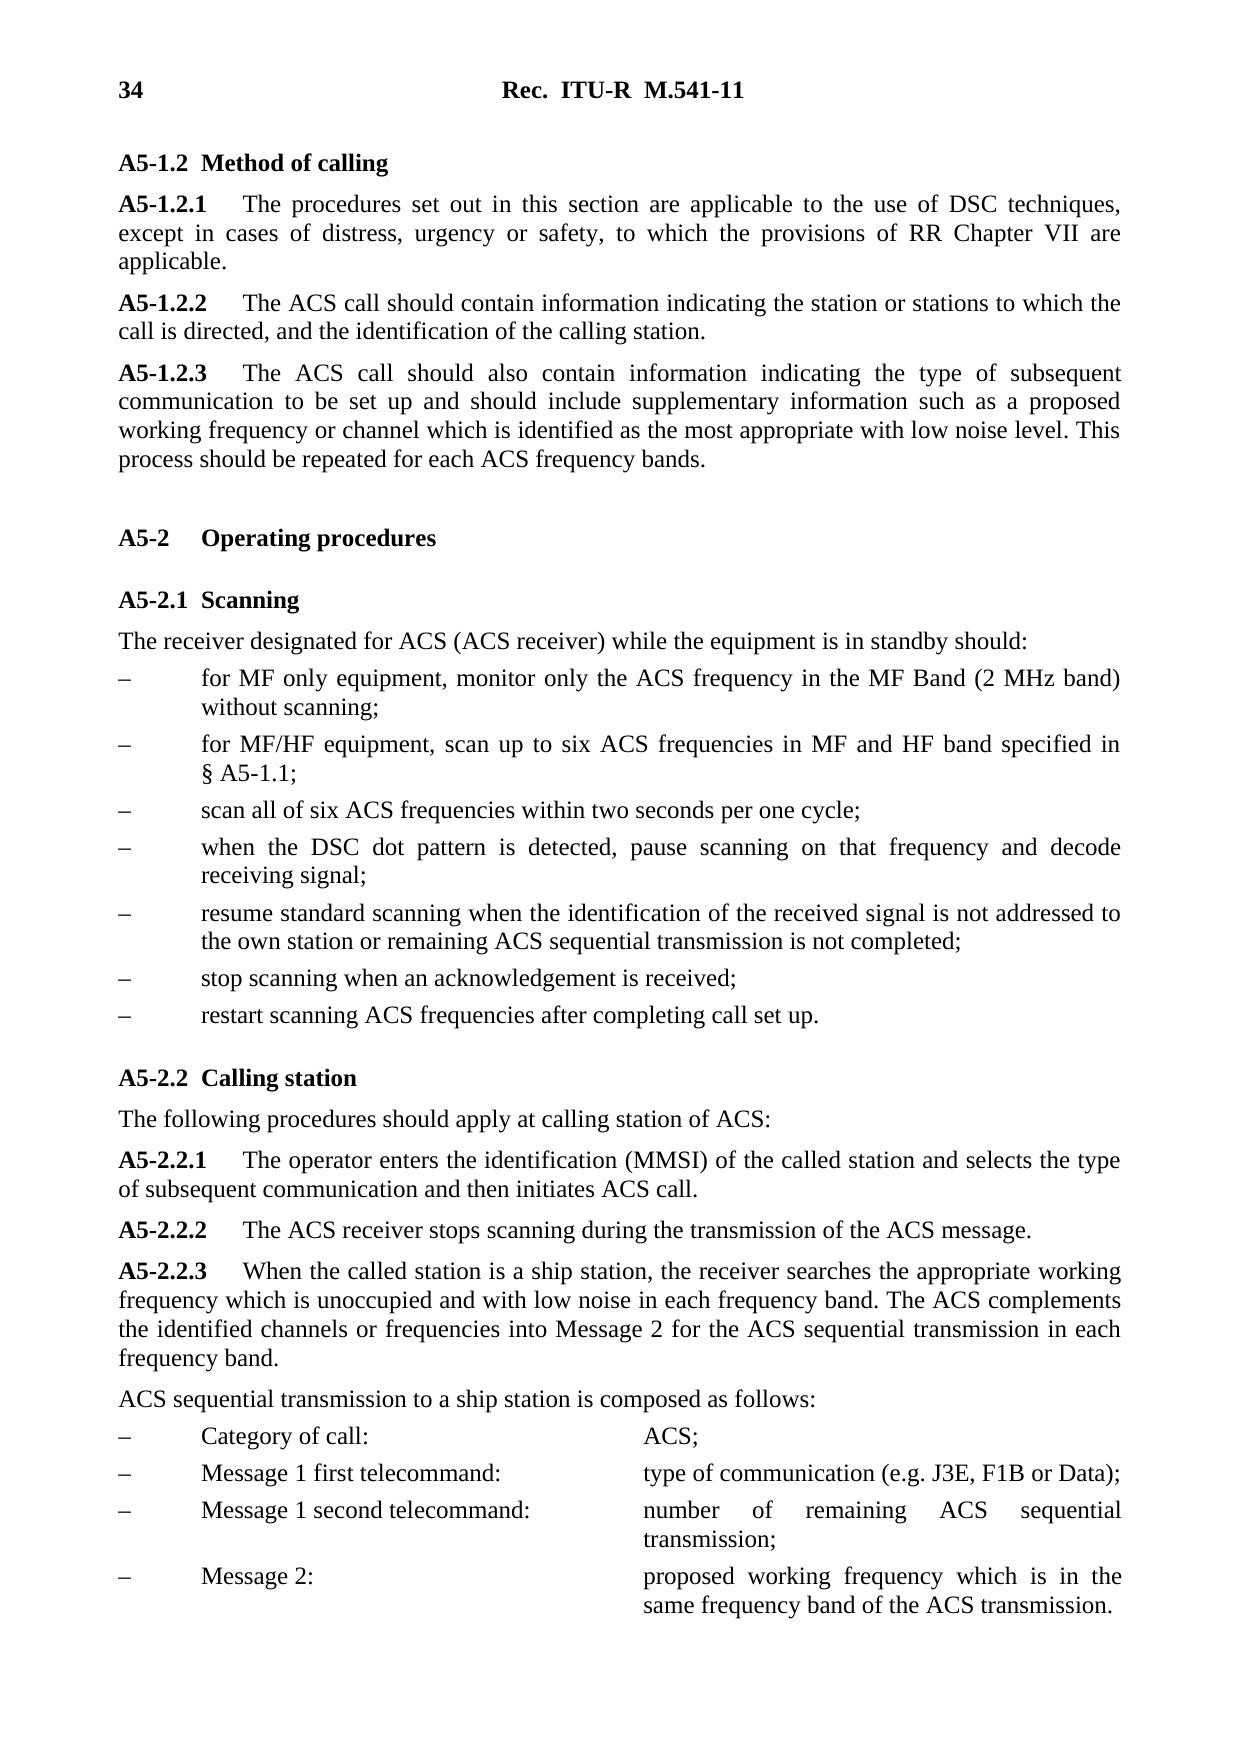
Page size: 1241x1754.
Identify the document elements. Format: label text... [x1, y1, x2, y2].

subtitle A5-2.1 Scanning [118, 585, 1122, 613]
text – for MF/HF equipment, scan up to six ACS frequencies in MF and HF band specified in § A5-1.1; [118, 729, 1122, 786]
text – stop scanning when an acknowledgement is received; [118, 963, 1122, 992]
text – Message 1 first telecommand: type of communication (e.g. J3E, F1B or Data); [118, 1458, 1122, 1487]
text – Category of call: ACS; [118, 1421, 1122, 1450]
text – for MF only equipment, monitor only the ACS frequency in the MF Band (2 MHz band) without scanning; [118, 663, 1122, 721]
text A5-2.2.3 When the called station is a ship station, the receiver searches the appropriate working frequency which is unoccupied and with low noise in each frequency band. The ACS complements the identified channels or frequencies into Message 2 for the ACS sequential transmission in each frequency band. [118, 1256, 1122, 1371]
text A5-1.2.1 The procedures set out in this section are applicable to the use of DSC techniques, except in cases of distress, urgency or safety, to which the provisions of RR Chapter VII are applicable. [118, 189, 1122, 275]
text ACS sequential transmission to a ship station is composed as follows: [118, 1384, 1122, 1413]
text – resume standard scanning when the identification of the received signal is not addressed to the own station or remaining ACS sequential transmission is not completed; [118, 898, 1122, 955]
text – Message 2: proposed working frequency which is in the same frequency band of the ACS transmission. [118, 1561, 1122, 1618]
subtitle A5-1.2 Method of calling [118, 148, 1122, 176]
text A5-2.2.2 The ACS receiver stops scanning during the transmission of the ACS message. [118, 1215, 1122, 1244]
text A5-1.2.3 The ACS call should also contain information indicating the type of subsequent communication to be set up and should include supplementary information such as a proposed working frequency or channel which is identified as the most appropriate with low noise level. This process should be repeated for each ACS frequency bands. [118, 358, 1122, 473]
text A5-1.2.2 The ACS call should contain information indicating the station or stations to which the call is directed, and the identification of the calling station. [118, 288, 1122, 345]
subtitle A5-2 Operating procedures [118, 523, 1122, 551]
text – when the DSC dot pattern is detected, pause scanning on that frequency and decode receiving signal; [118, 832, 1122, 889]
text The receiver designated for ACS (ACS receiver) while the equipment is in standby should: [118, 626, 1122, 655]
text – scan all of six ACS frequencies within two seconds per one cycle; [118, 795, 1122, 823]
text – Message 1 second telecommand: number of remaining ACS sequential transmission; [118, 1495, 1122, 1553]
text A5-2.2.1 The operator enters the identification (MMSI) of the called station and selects the type of subsequent communication and then initiates ACS call. [118, 1145, 1122, 1203]
text – restart scanning ACS frequencies after completing call set up. [118, 1001, 1122, 1029]
text The following procedures should apply at calling station of ACS: [118, 1104, 1122, 1133]
subtitle A5-2.2 Calling station [118, 1063, 1122, 1091]
